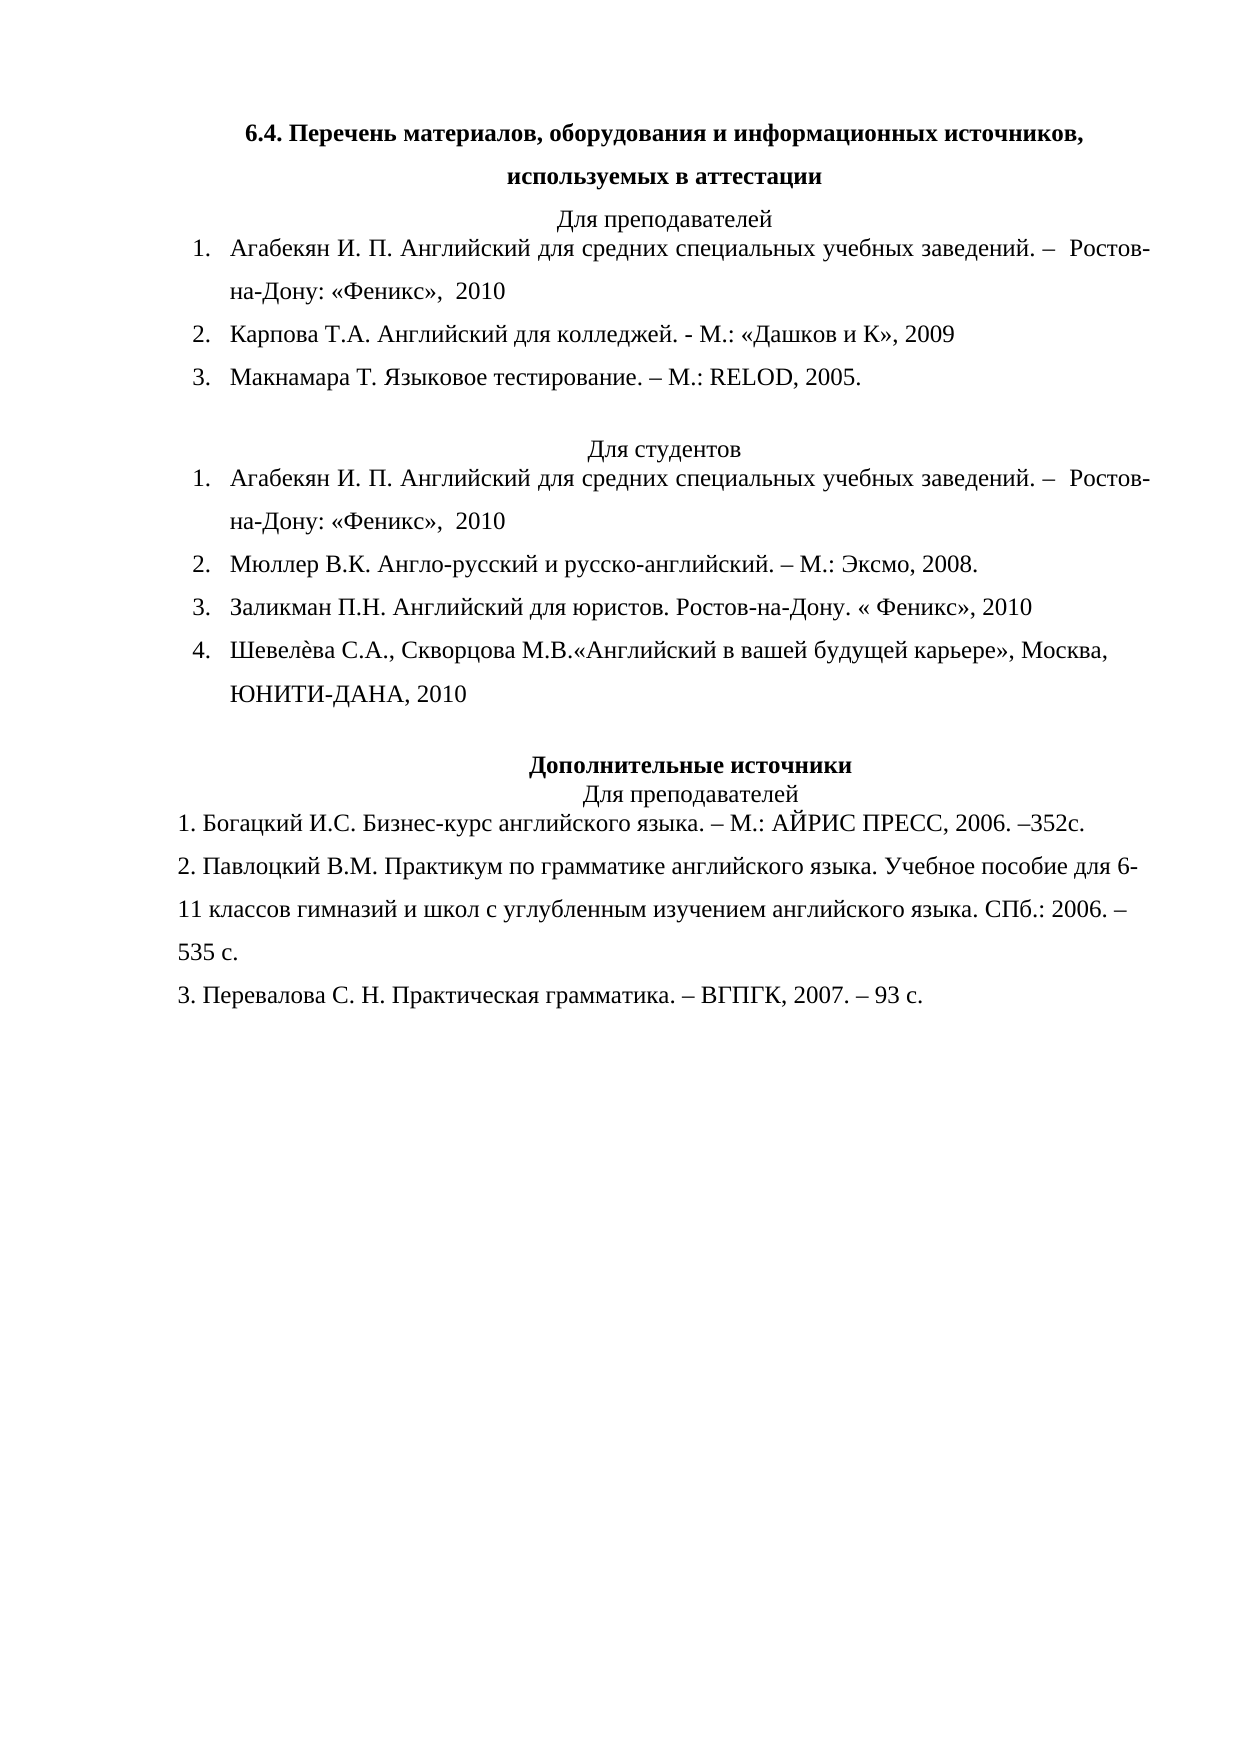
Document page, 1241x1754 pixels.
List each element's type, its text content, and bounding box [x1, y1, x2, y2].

text 6.4. Перечень материалов, оборудования и информационных источников, используемых в аттестации [177, 118, 1152, 190]
text 3. Перевалова С. Н. Практическая грамматика. – ВГПГК, 2007. – 93 с. [177, 981, 1152, 1009]
list Для преподавателей [229, 779, 1152, 808]
text 1. Богацкий И.С. Бизнес-курс английского языка. – М.: АЙРИС ПРЕСС, 2006. –352с. [177, 808, 1152, 837]
text Для преподавателей [177, 204, 1152, 233]
list Заликман П.Н. Английский для юристов. Ростов-на-Дону. « Феникс», 2010 [192, 592, 1152, 621]
list Макнамара Т. Языковое тестирование. – М.: RELOD, 2005. [192, 362, 1152, 391]
list Агабекян И. П. Английский для средних специальных учебных заведений. – Ростов-на-Дону: «Феникс», 2010 [192, 233, 1152, 305]
list Шевелѐва С.А., Скворцова М.В.«Английский в вашей будущей карьере», Москва, ЮНИТИ-ДАНА, 2010 [192, 636, 1152, 707]
text 2. Павлоцкий В.М. Практикум по грамматике английского языка. Учебное пособие для 6-11 классов гимназий и школ с углубленным изучением английского языка. СПб.: 2006. – 535 с. [177, 851, 1152, 966]
list Дополнительные источники [229, 751, 1152, 779]
list Мюллер В.К. Англо-русский и русско-английский. – М.: Эксмо, 2008. [192, 549, 1152, 578]
text Для студентов [177, 434, 1152, 463]
list Карпова Т.А. Английский для колледжей. - М.: «Дашков и К», 2009 [192, 319, 1152, 348]
list Агабекян И. П. Английский для средних специальных учебных заведений. – Ростов-на-Дону: «Феникс», 2010 [192, 463, 1152, 535]
